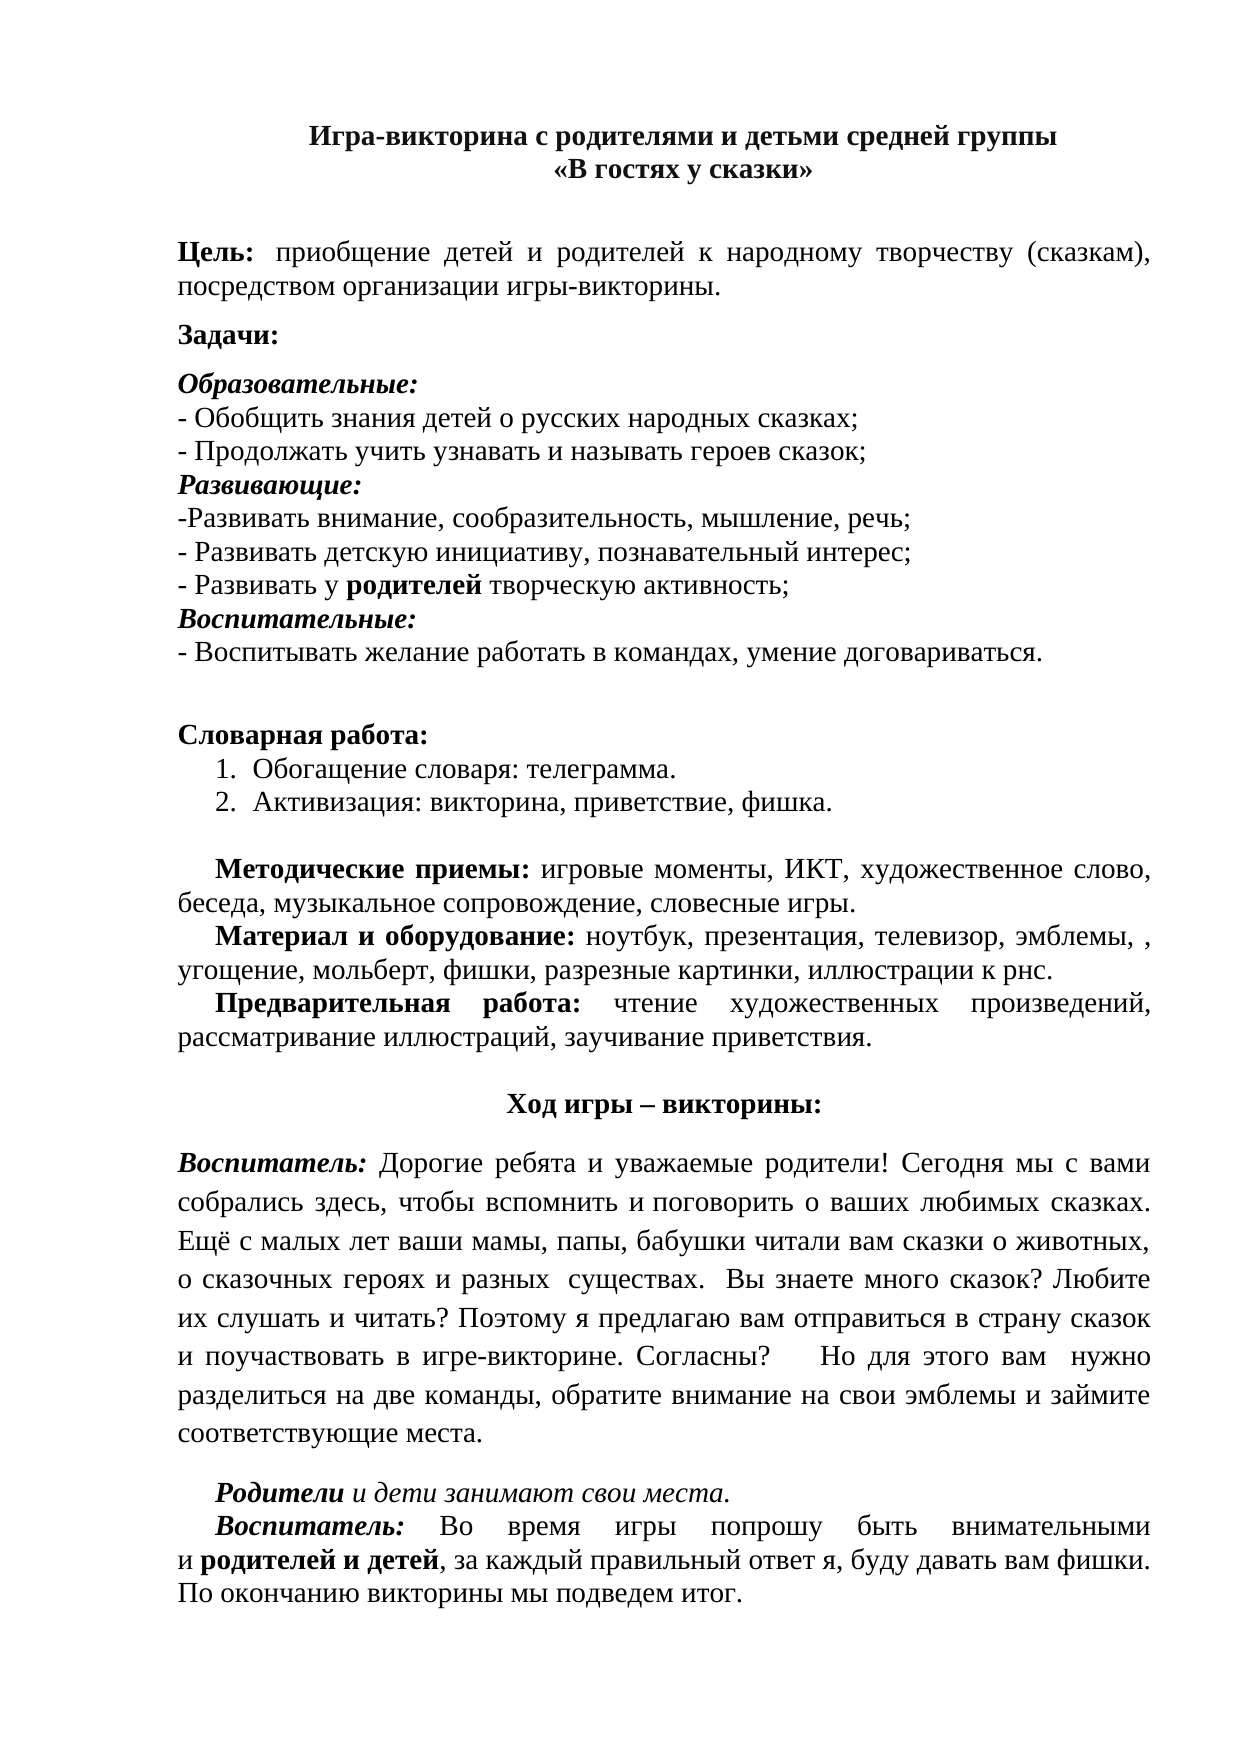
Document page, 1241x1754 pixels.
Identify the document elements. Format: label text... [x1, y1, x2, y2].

text Развивающие: [177, 467, 1152, 500]
list Активизация: викторина, приветствие, фишка. [215, 784, 1152, 818]
text - Продолжать учить узнавать и называть героев сказок; [177, 433, 1152, 467]
text Ход игры – викторины: [177, 1086, 1152, 1120]
text Методические приемы: игровые моменты, ИКТ, художественное слово, беседа, музыкальное сопровождение, словесные игры. [177, 851, 1152, 918]
text Цель: приобщение детей и родителей к народному творчеству (сказкам), посредством организации игры-викторины. [177, 234, 1152, 301]
list Обогащение словаря: телеграмма. [215, 751, 1152, 784]
text - Воспитывать желание работать в командах, умение договариваться. [177, 634, 1152, 668]
text Игра-викторина с родителями и детьми средней группы [177, 118, 1152, 152]
text Задачи: [177, 317, 1152, 351]
text - Развивать детскую инициативу, познавательный интерес; [177, 534, 1152, 567]
text Материал и оборудование: ноутбук, презентация, телевизор, эмблемы, , угощение, мольберт, фишки, разрезные картинки, иллюстрации к рнс. [177, 918, 1152, 986]
text Предварительная работа: чтение художественных произведений, рассматривание иллюстраций, заучивание приветствия. [177, 986, 1152, 1053]
text -Развивать внимание, сообразительность, мышление, речь; [177, 500, 1152, 534]
text - Развивать у родителей творческую активность; [177, 567, 1152, 601]
text «В гостях у сказки» [177, 152, 1152, 185]
text Словарная работа: [177, 717, 1152, 751]
text Воспитатель: Во время игры попрошу быть внимательными и родителей и детей, за каждый правильный ответ я, буду давать вам фишки. По окончанию викторины мы подведем итог. [177, 1508, 1152, 1609]
text Воспитательные: [177, 601, 1152, 634]
text Воспитатель: Дорогие ребята и уважаемые родители! Сегодня мы с вами собрались здесь, чтобы вспомнить и поговорить о ваших любимых сказках. Ещё с малых лет ваши мамы, папы, бабушки читали вам сказки о животных, о сказочных героях и разных существах. Вы знаете много сказок? Любите их слушать и читать? Поэтому я предлагаю вам отправиться в страну сказок и поучаствовать в игре-викторине. Согласны? Но для этого вам нужно разделиться на две команды, обратите внимание на свои эмблемы и займите соответствующие места. [177, 1146, 1152, 1449]
text Образовательные: [177, 366, 1152, 400]
text - Обобщить знания детей о русских народных сказках; [177, 400, 1152, 433]
text Родители и дети занимают свои места. [177, 1475, 1152, 1508]
